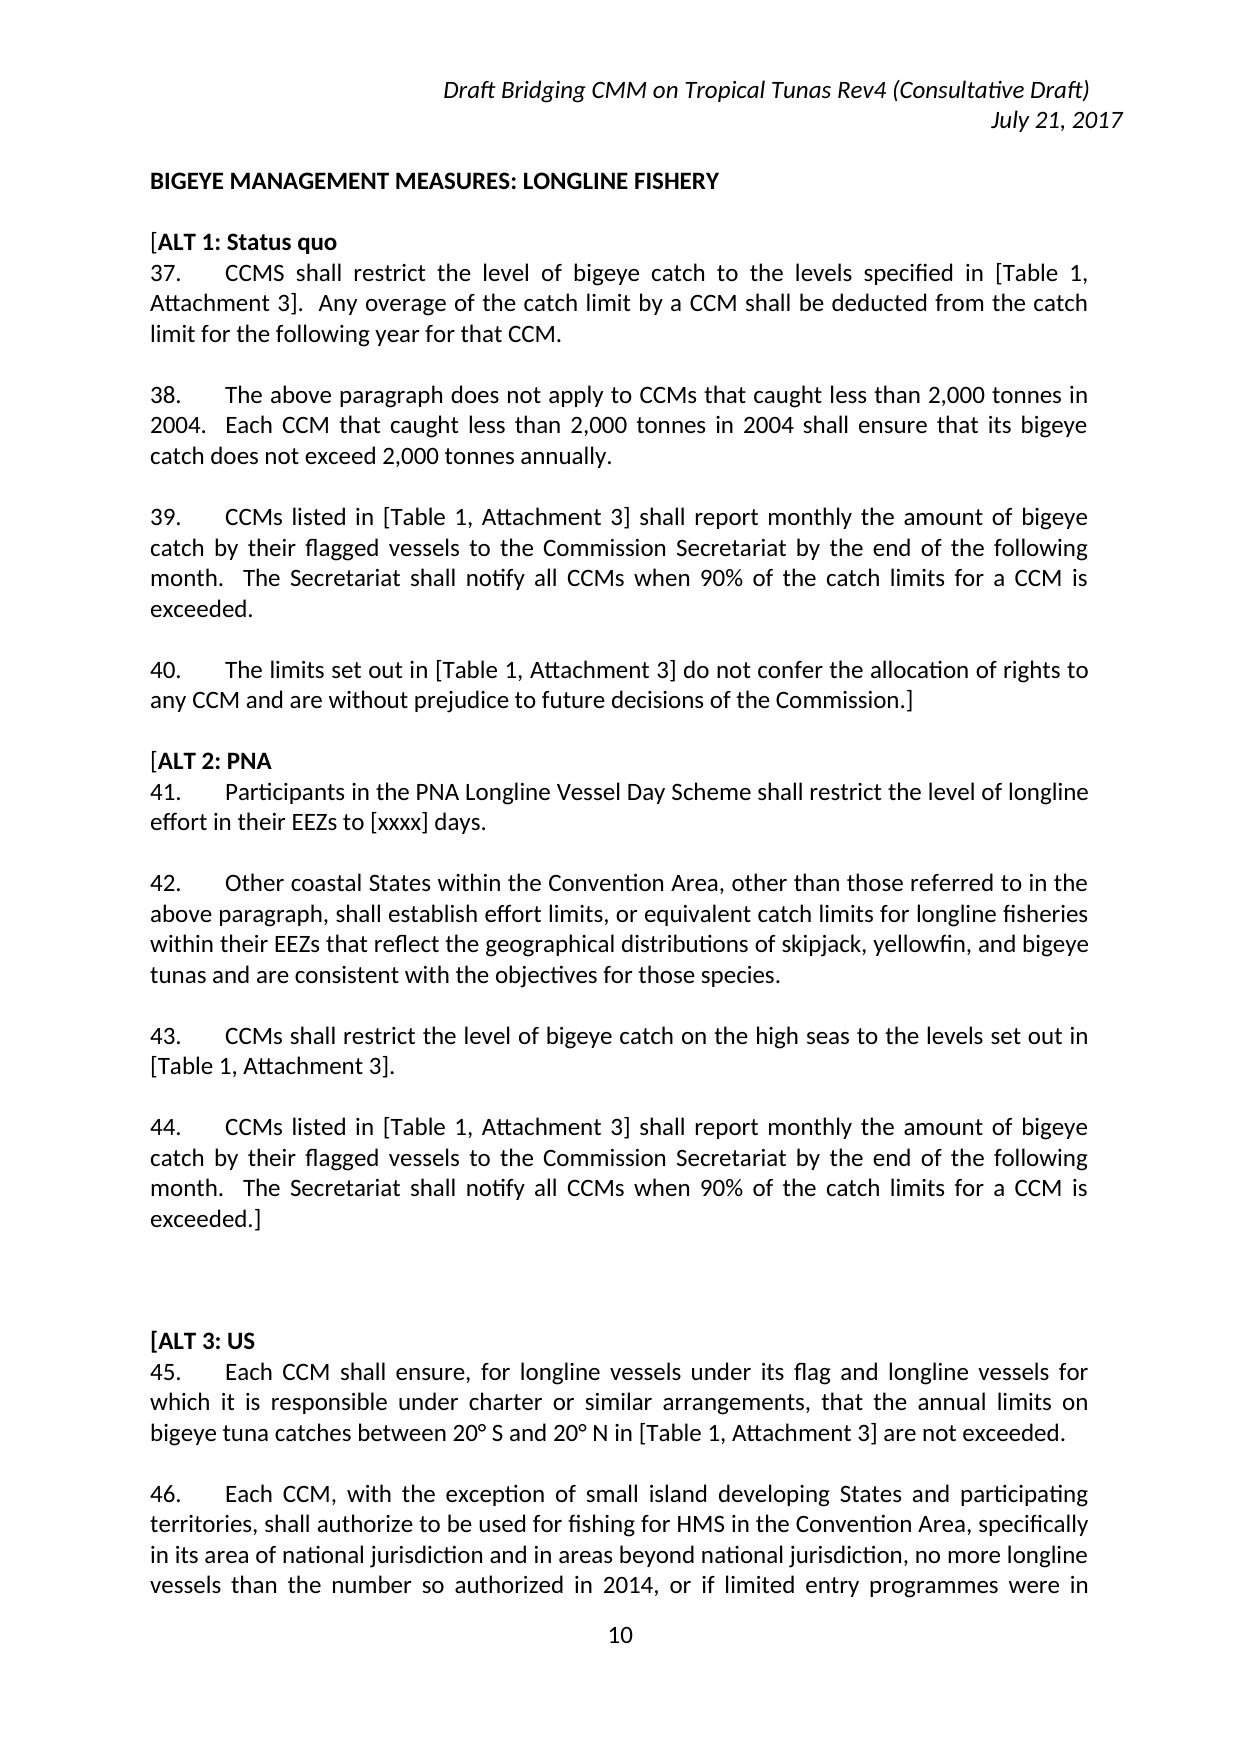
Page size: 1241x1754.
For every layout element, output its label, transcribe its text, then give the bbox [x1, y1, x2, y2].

list Other coastal States within the Convention Area, other than those referred to in the above paragraph, shall establish effort limits, or equivalent catch limits for longline fisheries within their EEZs that reflect the geographical distributions of skipjack, yellowfin, and bigeye tunas and are consistent with the objectives for those species. [150, 867, 1090, 989]
list The above paragraph does not apply to CCMs that caught less than 2,000 tonnes in 2004. Each CCM that caught less than 2,000 tonnes in 2004 shall ensure that its bigeye catch does not exceed 2,000 tonnes annually. [150, 379, 1090, 471]
text BIGEYE MANAGEMENT MEASURES: LONGLINE FISHERY [150, 165, 1090, 196]
list CCMs shall restrict the level of bigeye catch on the high seas to the levels set out in [Table 1, Attachment 3]. [150, 1020, 1090, 1081]
list [ALT 3: US [150, 1325, 1090, 1356]
list Participants in the PNA Longline Vessel Day Scheme shall restrict the level of longline effort in their EEZs to [xxxx] days. [150, 776, 1090, 837]
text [150, 1478, 1090, 1600]
list CCMS shall restrict the level of bigeye catch to the levels specified in [Table 1, Attachment 3]. Any overage of the catch limit by a CCM shall be deducted from the catch limit for the following year for that CCM. [150, 257, 1090, 348]
list CCMs listed in [Table 1, Attachment 3] shall report monthly the amount of bigeye catch by their flagged vessels to the Commission Secretariat by the end of the following month. The Secretariat shall notify all CCMs when 90% of the catch limits for a CCM is exceeded.] [150, 1112, 1090, 1234]
text [ALT 2: PNA [150, 745, 1090, 776]
list [ALT 1: Status quo [150, 226, 1090, 257]
list Each CCM shall ensure, for longline vessels under its flag and longline vessels for which it is responsible under charter or similar arrangements, that the annual limits on bigeye tuna catches between 20° S and 20° N in [Table 1, Attachment 3] are not exceeded. [150, 1356, 1090, 1447]
list The limits set out in [Table 1, Attachment 3] do not confer the allocation of rights to any CCM and are without prejudice to future decisions of the Commission.] [150, 654, 1090, 715]
list CCMs listed in [Table 1, Attachment 3] shall report monthly the amount of bigeye catch by their flagged vessels to the Commission Secretariat by the end of the following month. The Secretariat shall notify all CCMs when 90% of the catch limits for a CCM is exceeded. [150, 501, 1090, 623]
